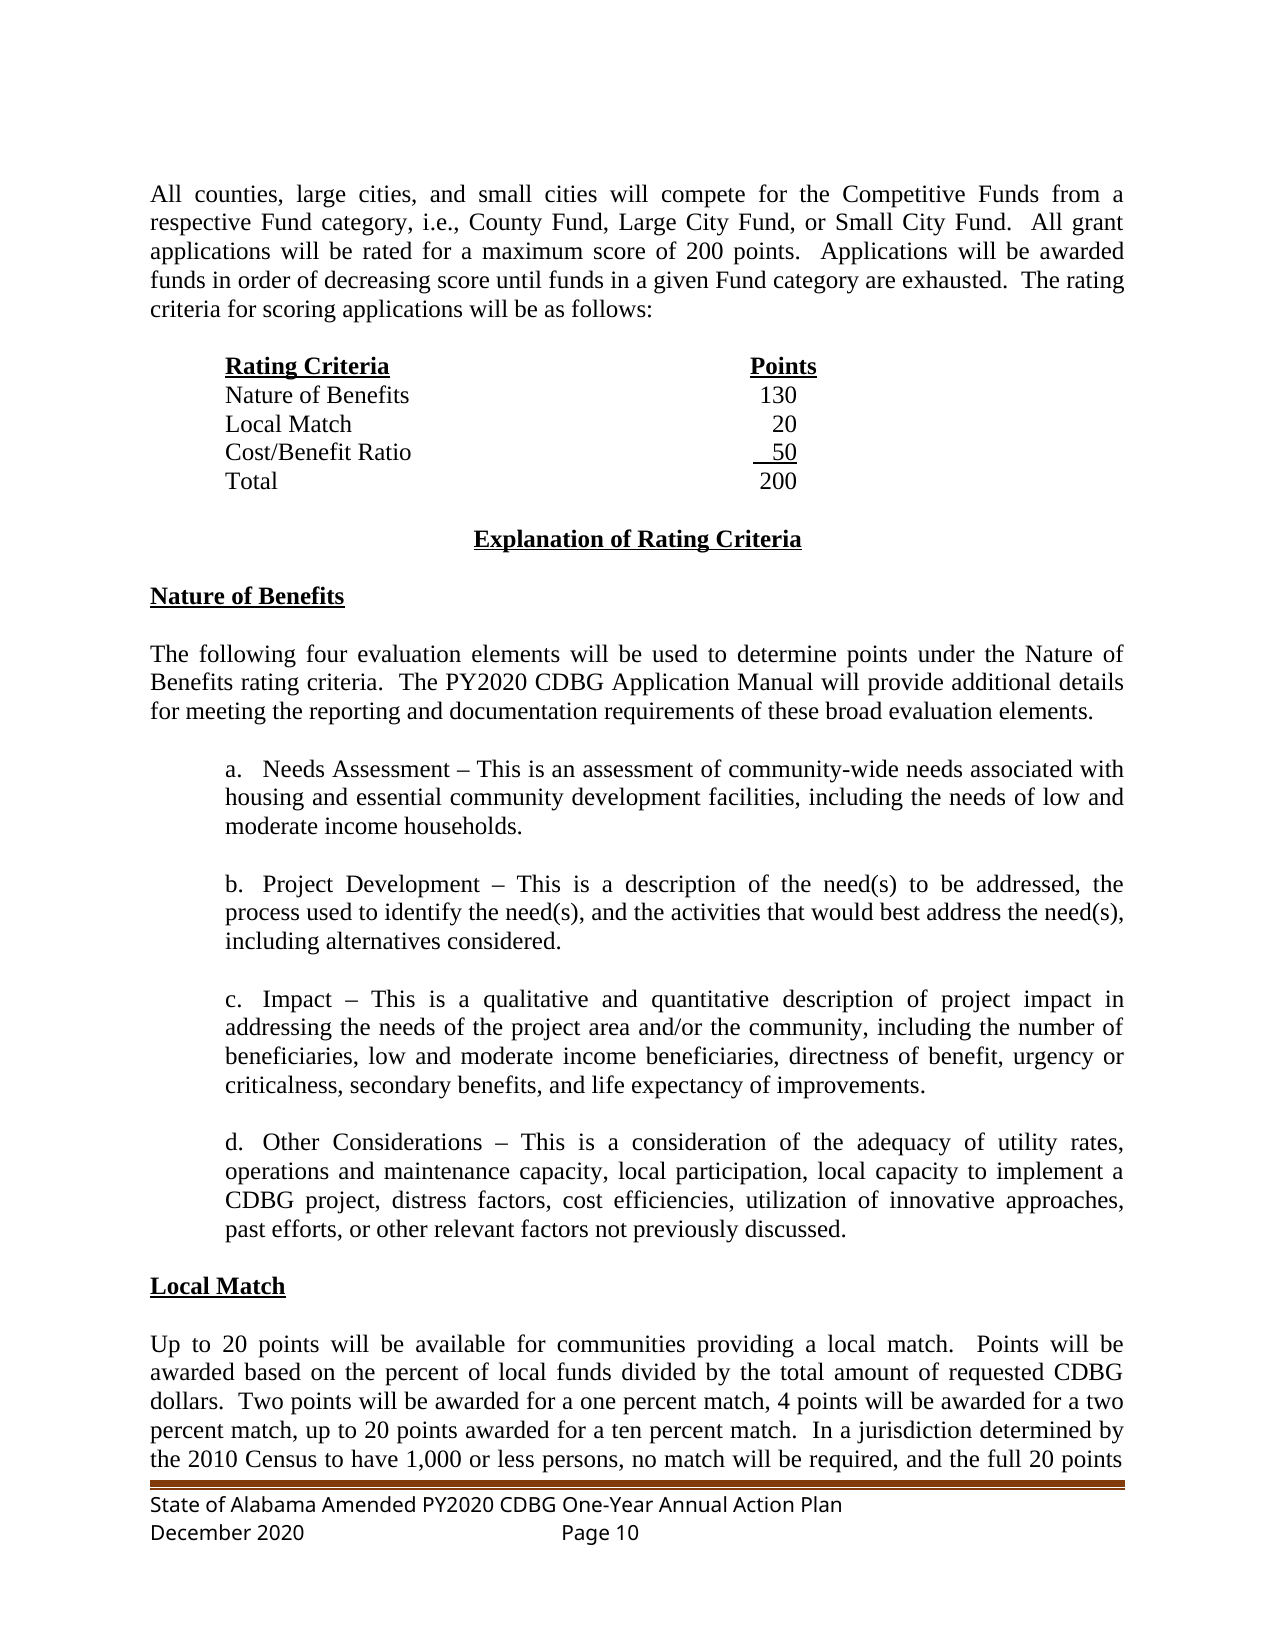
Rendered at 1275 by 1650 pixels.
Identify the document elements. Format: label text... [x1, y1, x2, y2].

text Local Match 20 [150, 409, 1125, 437]
text The following four evaluation elements will be used to determine points under the Nature of Benefits rating criteria. The PY2020 CDBG Application Manual will provide additional details for meeting the reporting and documentation requirements of these broad evaluation elements. [150, 639, 1125, 725]
text d. Other Considerations – This is a consideration of the adequacy of utility rates, operations and maintenance capacity, local participation, local capacity to implement a CDBG project, distress factors, cost efficiencies, utilization of innovative approaches, past efforts, or other relevant factors not previously discussed. [225, 1127, 1125, 1242]
text c. Impact – This is a qualitative and quantitative description of project impact in addressing the needs of the project area and/or the community, including the number of beneficiaries, low and moderate income beneficiaries, directness of benefit, urgency or criticalness, secondary benefits, and life expectancy of improvements. [225, 984, 1125, 1099]
text Nature of Benefits [150, 581, 1125, 610]
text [150, 1329, 1125, 1472]
text Cost/Benefit Ratio 50 [150, 437, 1125, 466]
text a. Needs Assessment – This is an assessment of community-wide needs associated with housing and essential community development facilities, including the needs of low and moderate income households. [225, 754, 1125, 840]
text Rating Criteria Points [150, 351, 1125, 380]
text All counties, large cities, and small cities will compete for the Competitive Funds from a respective Fund category, i.e., County Fund, Large City Fund, or Small City Fund. All grant applications will be rated for a maximum score of 200 points. Applications will be awarded funds in order of decreasing score until funds in a given Fund category are exhausted. The rating criteria for scoring applications will be as follows: [150, 179, 1125, 322]
text Local Match [150, 1271, 1125, 1300]
text Explanation of Rating Criteria [150, 524, 1125, 552]
text b. Project Development – This is a description of the need(s) to be addressed, the process used to identify the need(s), and the activities that would best address the need(s), including alternatives considered. [225, 869, 1125, 955]
text Nature of Benefits 130 [150, 380, 1125, 409]
text Total 200 [150, 466, 1125, 495]
